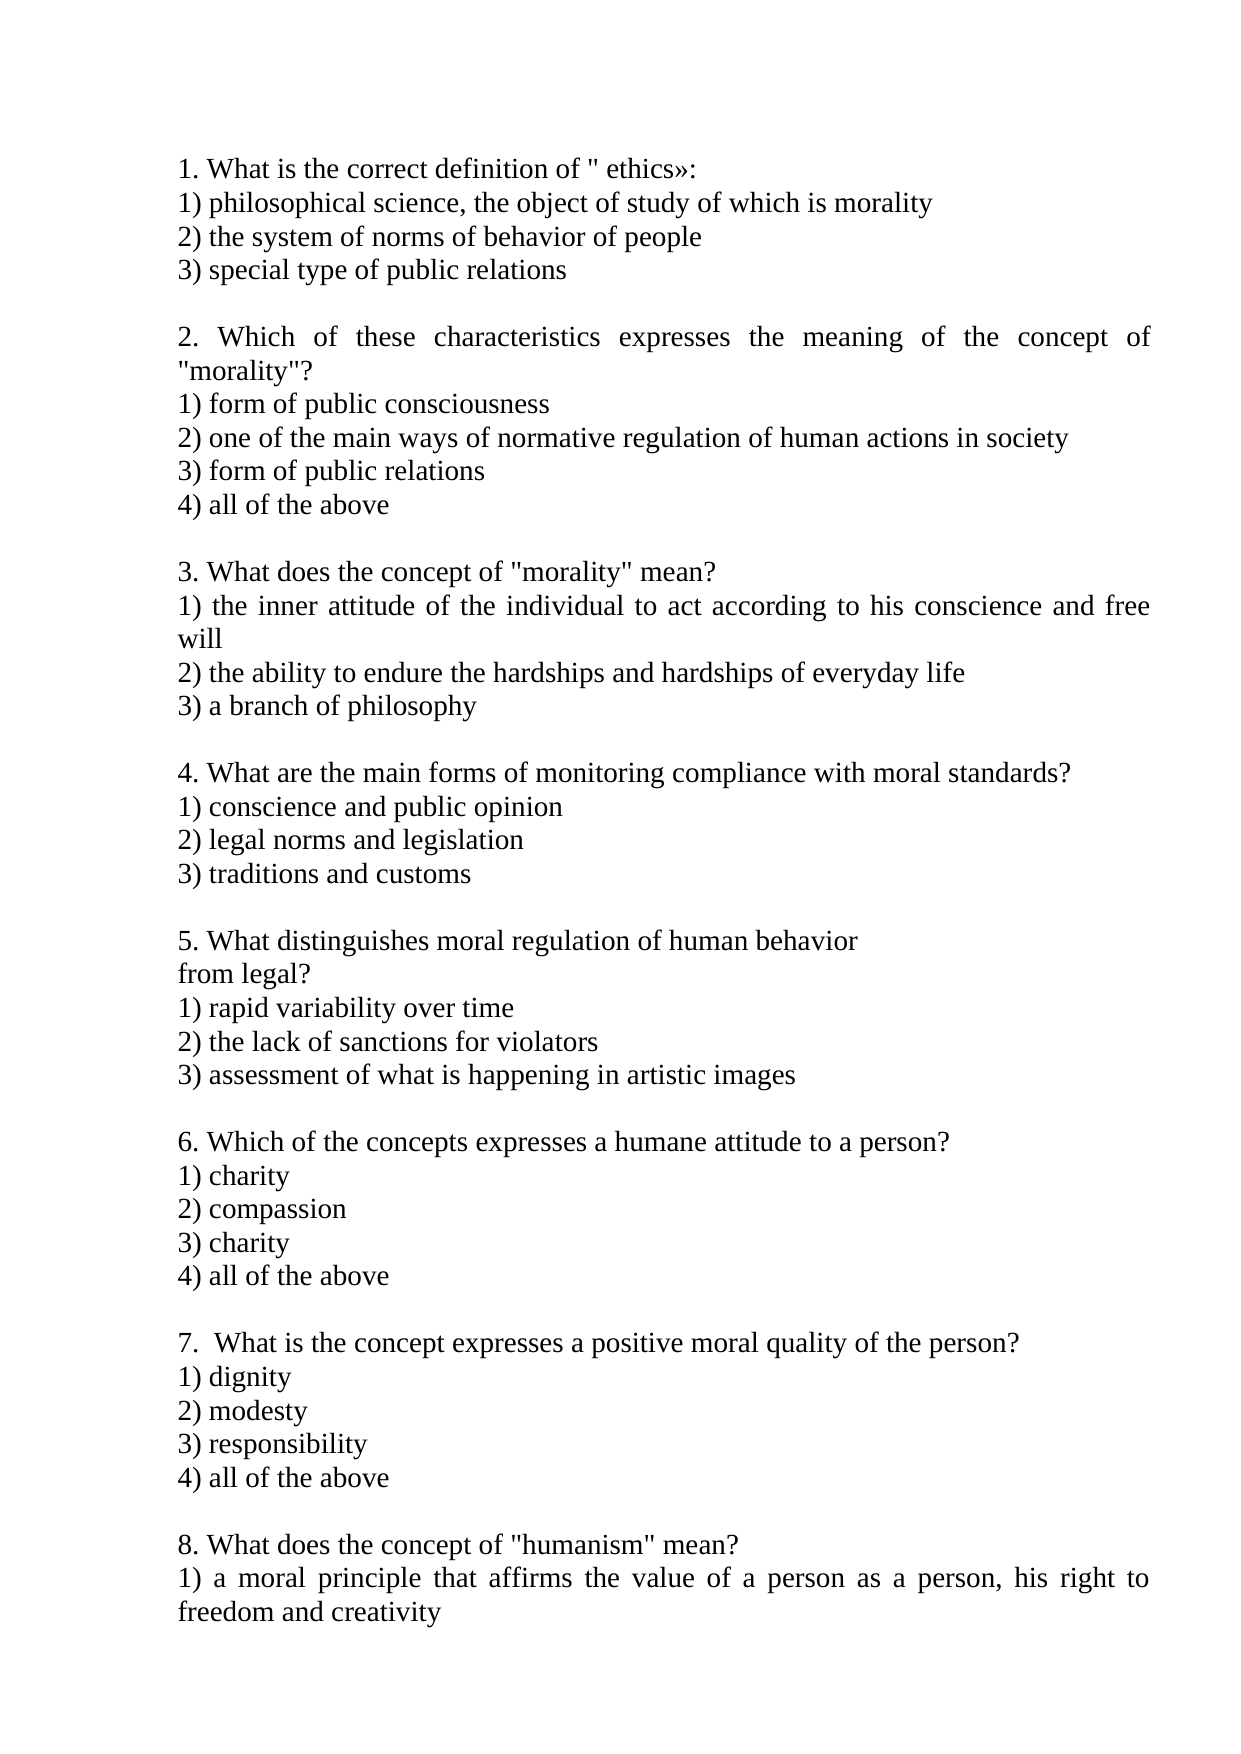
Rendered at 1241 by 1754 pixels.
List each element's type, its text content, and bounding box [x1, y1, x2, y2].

text 2) legal norms and legislation [177, 822, 1152, 856]
text 1) a moral principle that affirms the value of a person as a person, his right to freedom and creativity [177, 1560, 1152, 1627]
text 1) philosophical science, the object of study of which is morality [177, 185, 1152, 219]
text 5. What distinguishes moral regulation of human behavior [177, 923, 1152, 957]
text 2) the lack of sanctions for violators [177, 1024, 1152, 1057]
text from legal? [177, 957, 1152, 990]
text 1) charity [177, 1158, 1152, 1191]
text 1) dignity [177, 1359, 1152, 1393]
text 2) the system of norms of behavior of people [177, 219, 1152, 252]
text 1) the inner attitude of the individual to act according to his conscience and free will [177, 588, 1152, 655]
text 1. What is the correct definition of " ethics»: [177, 152, 1152, 185]
text 4. What are the main forms of monitoring compliance with moral standards? [177, 755, 1152, 789]
text 4) all of the above [177, 1460, 1152, 1493]
text 1) conscience and public opinion [177, 789, 1152, 822]
text 1) form of public consciousness [177, 386, 1152, 420]
text 3) special type of public relations [177, 252, 1152, 286]
text 3) assessment of what is happening in artistic images [177, 1057, 1152, 1091]
text 3) responsibility [177, 1426, 1152, 1460]
text 2. Which of these characteristics expresses the meaning of the concept of "morality"? [177, 319, 1152, 386]
text 3) form of public relations [177, 453, 1152, 487]
text 2) modesty [177, 1393, 1152, 1426]
text 3) charity [177, 1225, 1152, 1258]
text 4) all of the above [177, 1258, 1152, 1292]
text 2) compassion [177, 1191, 1152, 1225]
text 2) one of the main ways of normative regulation of human actions in society [177, 420, 1152, 453]
text 4) all of the above [177, 487, 1152, 521]
text 7. What is the concept expresses a positive moral quality of the person? [177, 1326, 1152, 1359]
text 3. What does the concept of "morality" mean? [177, 554, 1152, 588]
text 8. What does the concept of "humanism" mean? [177, 1527, 1152, 1560]
text 1) rapid variability over time [177, 990, 1152, 1024]
text 2) the ability to endure the hardships and hardships of everyday life [177, 655, 1152, 688]
text 3) traditions and customs [177, 856, 1152, 889]
text 6. Which of the concepts expresses a humane attitude to a person? [177, 1124, 1152, 1158]
text 3) a branch of philosophy [177, 688, 1152, 722]
